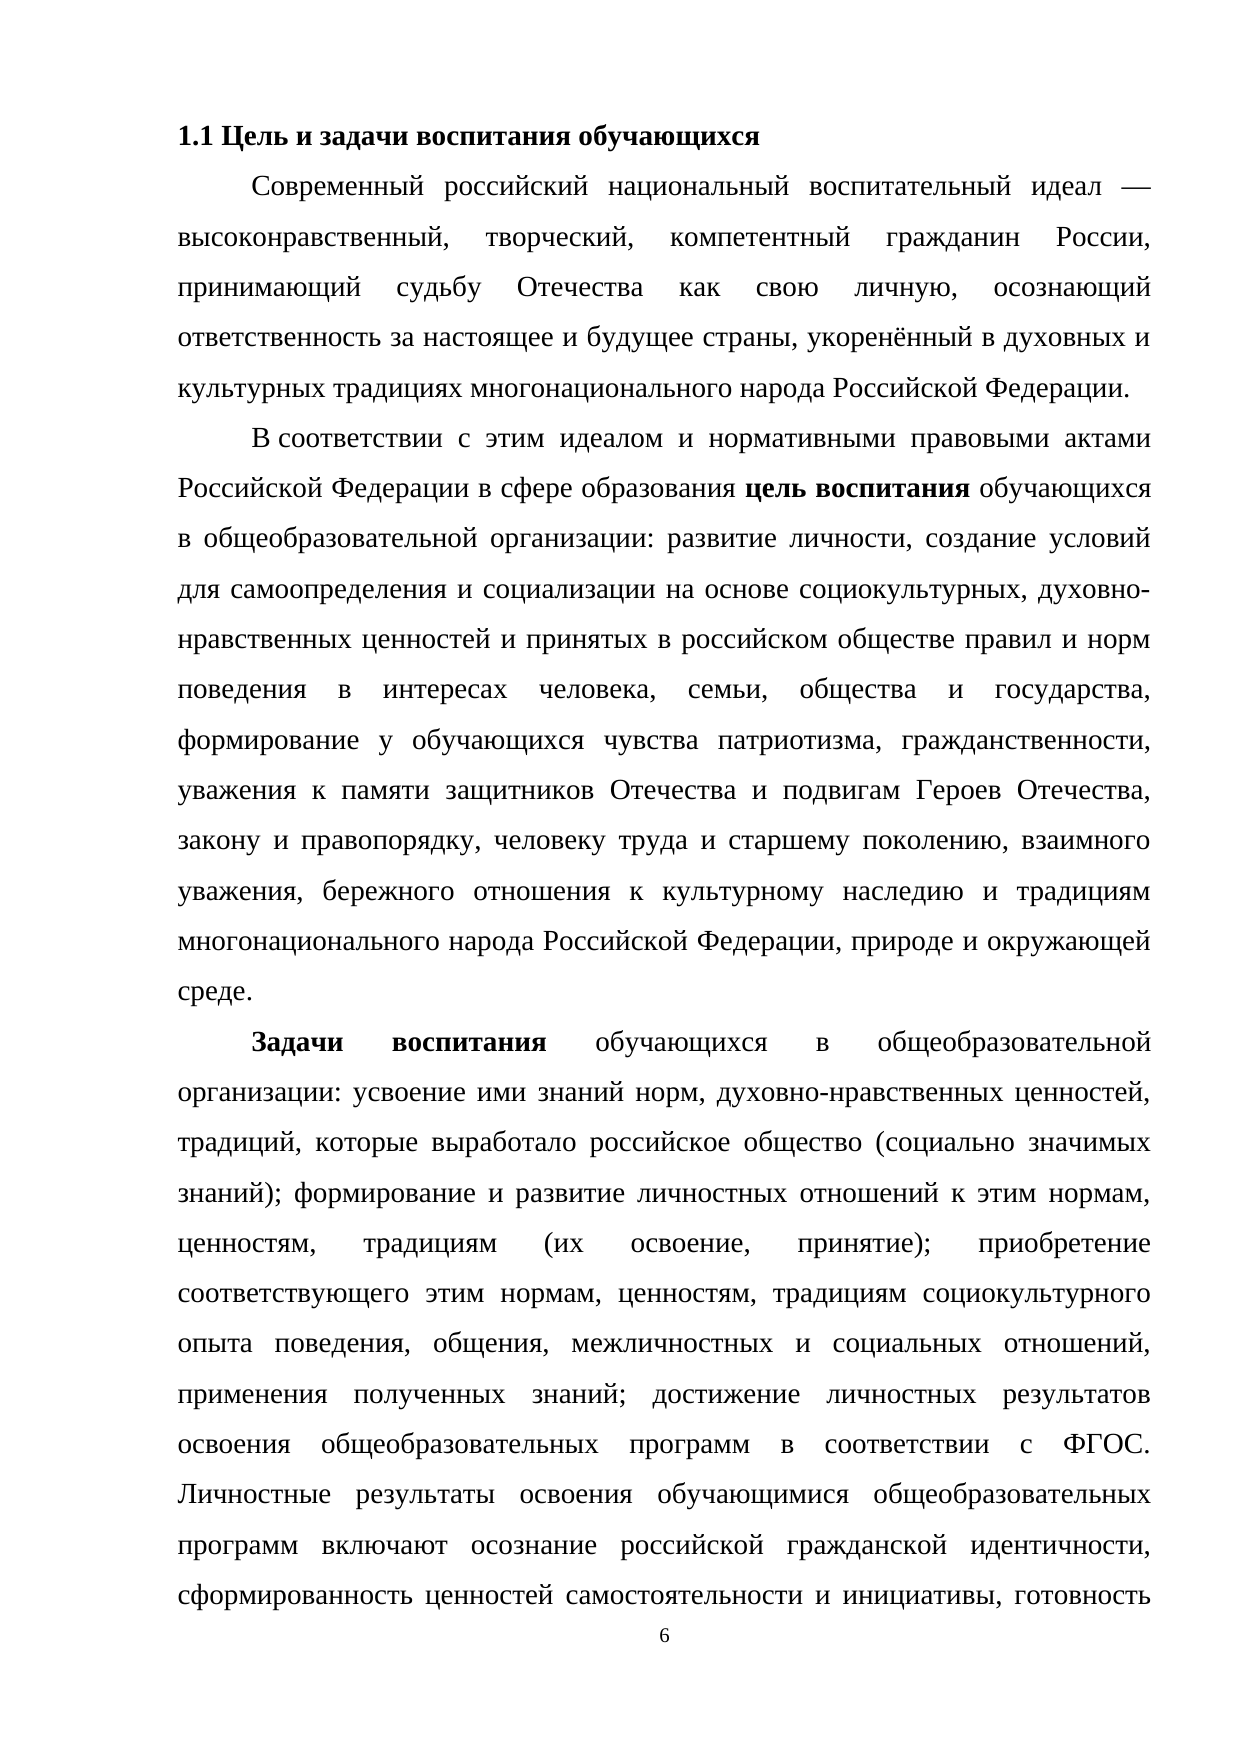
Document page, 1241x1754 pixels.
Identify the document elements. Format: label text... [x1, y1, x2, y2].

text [177, 1024, 1152, 1611]
text В соответствии с этим идеалом и нормативными правовыми актами Российской Федерации в сфере образования цель воспитания обучающихся в общеобразовательной организации: развитие личности, создание условий для самоопределения и социализации на основе социокультурных, духовно-нравственных ценностей и принятых в российском обществе правил и норм поведения в интересах человека, семьи, общества и государства, формирование у обучающихся чувства патриотизма, гражданственности, уважения к памяти защитников Отечества и подвигам Героев Отечества, закону и правопорядку, человеку труда и старшему поколению, взаимного уважения, бережного отношения к культурному наследию и традициям многонационального народа Российской Федерации, природе и окружающей среде. [177, 420, 1152, 1007]
subtitle 1.1 Цель и задачи воспитания обучающихся [177, 118, 1152, 152]
text Современный российский национальный воспитательный идеал —высоконравственный, творческий, компетентный гражданин России, принимающий судьбу Отечества как свою личную, осознающий ответственность за настоящее и будущее страны, укоренённый в духовных и культурных традициях многонационального народа Российской Федерации. [177, 168, 1152, 403]
